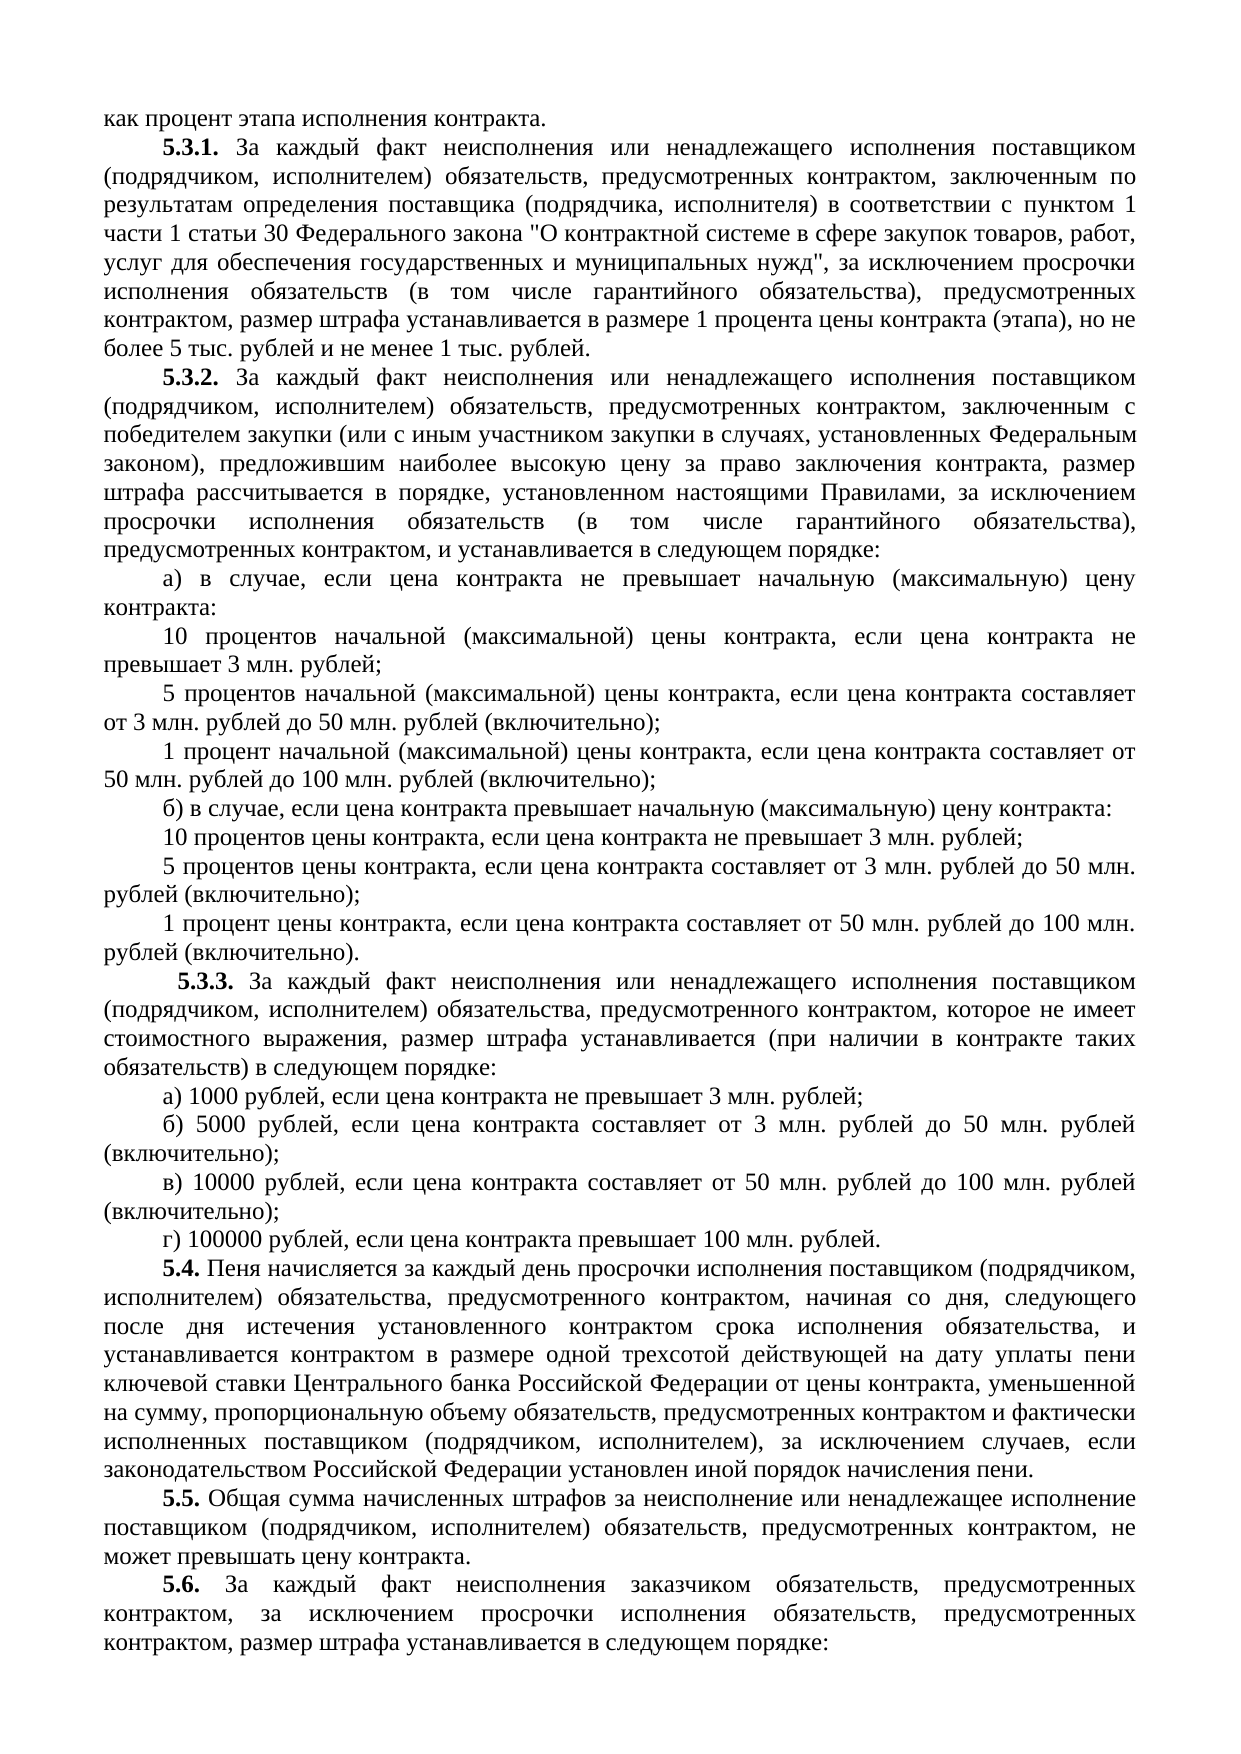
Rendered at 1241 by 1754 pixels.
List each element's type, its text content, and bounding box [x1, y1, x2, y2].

text 5.3.2. За каждый факт неисполнения или ненадлежащего исполнения поставщиком (подрядчиком, исполнителем) обязательств, предусмотренных контрактом, заключенным с победителем закупки (или с иным участником закупки в случаях, установленных Федеральным законом), предложившим наиболее высокую цену за право заключения контракта, размер штрафа рассчитывается в порядке, установленном настоящими Правилами, за исключением просрочки исполнения обязательств (в том числе гарантийного обязательства), предусмотренных контрактом, и устанавливается в следующем порядке: [103, 362, 1137, 563]
text 5.3.1. За каждый факт неисполнения или ненадлежащего исполнения поставщиком (подрядчиком, исполнителем) обязательств, предусмотренных контрактом, заключенным по результатам определения поставщика (подрядчика, исполнителя) в соответствии с пунктом 1 части 1 статьи 30 Федерального закона "О контрактной системе в сфере закупок товаров, работ, услуг для обеспечения государственных и муниципальных нужд", за исключением просрочки исполнения обязательств (в том числе гарантийного обязательства), предусмотренных контрактом, размер штрафа устанавливается в размере 1 процента цены контракта (этапа), но не более 5 тыс. рублей и не менее 1 тыс. рублей. [103, 132, 1137, 362]
text 1 процент цены контракта, если цена контракта составляет от 50 млн. рублей до 100 млн. рублей (включительно). [103, 908, 1137, 966]
text б) в случае, если цена контракта превышает начальную (максимальную) цену контракта: [103, 793, 1137, 822]
text г) 100000 рублей, если цена контракта превышает 100 млн. рублей. [103, 1224, 1137, 1253]
text 10 процентов начальной (максимальной) цены контракта, если цена контракта не превышает 3 млн. рублей; [103, 621, 1137, 678]
text а) 1000 рублей, если цена контракта не превышает 3 млн. рублей; [103, 1081, 1137, 1109]
text а) в случае, если цена контракта не превышает начальную (максимальную) цену контракта: [103, 563, 1137, 621]
text 5.4. Пеня начисляется за каждый день просрочки исполнения поставщиком (подрядчиком, исполнителем) обязательства, предусмотренного контрактом, начиная со дня, следующего после дня истечения установленного контрактом срока исполнения обязательства, и устанавливается контрактом в размере одной трехсотой действующей на дату уплаты пени ключевой ставки Центрального банка Российской Федерации от цены контракта, уменьшенной на сумму, пропорциональную объему обязательств, предусмотренных контрактом и фактически исполненных поставщиком (подрядчиком, исполнителем), за исключением случаев, если законодательством Российской Федерации установлен иной порядок начисления пени. [103, 1253, 1137, 1483]
text 5 процентов цены контракта, если цена контракта составляет от 3 млн. рублей до 50 млн. рублей (включительно); [103, 851, 1137, 908]
text 10 процентов цены контракта, если цена контракта не превышает 3 млн. рублей; [103, 822, 1137, 851]
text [103, 103, 1137, 132]
text б) 5000 рублей, если цена контракта составляет от 3 млн. рублей до 50 млн. рублей (включительно); [103, 1109, 1137, 1167]
text 5.6. За каждый факт неисполнения заказчиком обязательств, предусмотренных контрактом, за исключением просрочки исполнения обязательств, предусмотренных контрактом, размер штрафа устанавливается в следующем порядке: [103, 1569, 1137, 1656]
text 5.3.3. За каждый факт неисполнения или ненадлежащего исполнения поставщиком (подрядчиком, исполнителем) обязательства, предусмотренного контрактом, которое не имеет стоимостного выражения, размер штрафа устанавливается (при наличии в контракте таких обязательств) в следующем порядке: [103, 966, 1137, 1081]
text 5 процентов начальной (максимальной) цены контракта, если цена контракта составляет от 3 млн. рублей до 50 млн. рублей (включительно); [103, 678, 1137, 736]
text в) 10000 рублей, если цена контракта составляет от 50 млн. рублей до 100 млн. рублей (включительно); [103, 1167, 1137, 1224]
text 1 процент начальной (максимальной) цены контракта, если цена контракта составляет от 50 млн. рублей до 100 млн. рублей (включительно); [103, 736, 1137, 793]
text 5.5. Общая сумма начисленных штрафов за неисполнение или ненадлежащее исполнение поставщиком (подрядчиком, исполнителем) обязательств, предусмотренных контрактом, не может превышать цену контракта. [103, 1483, 1137, 1569]
